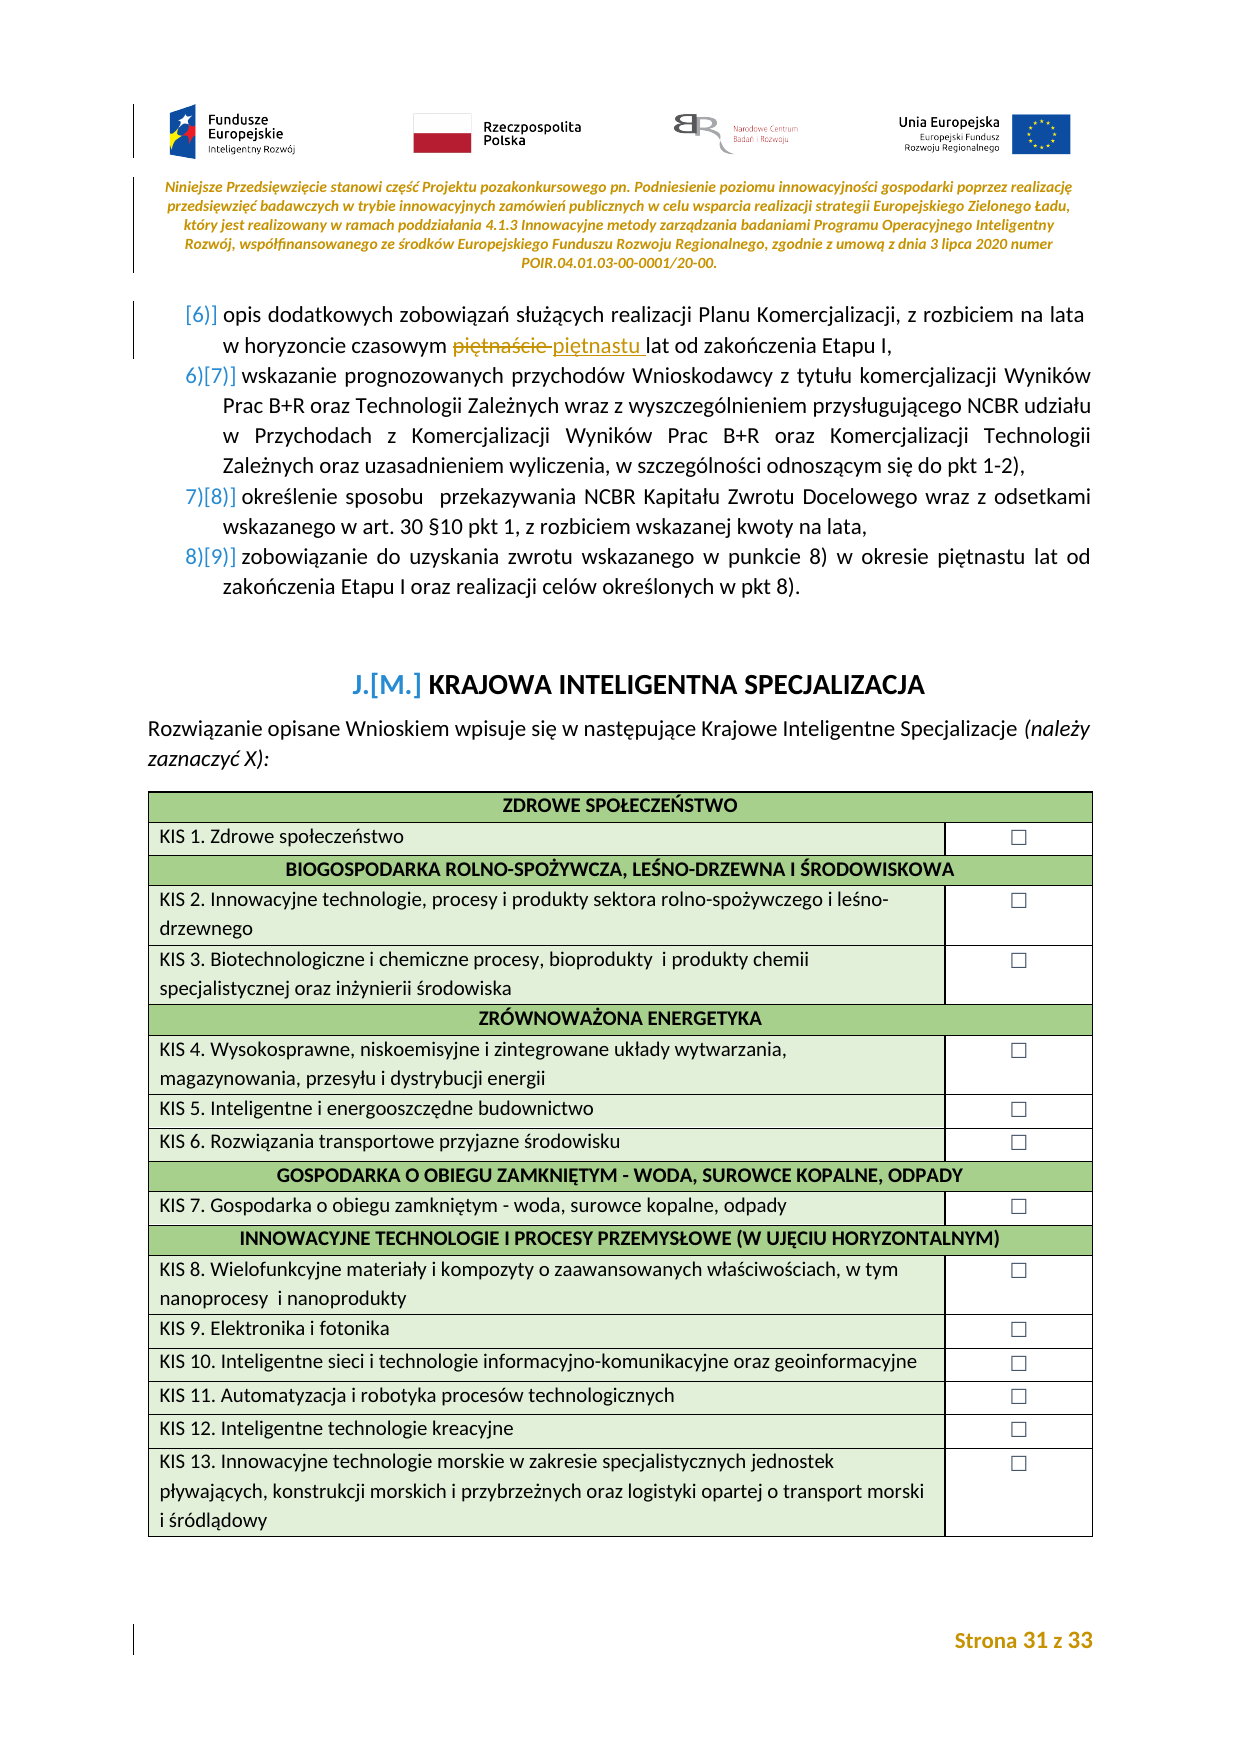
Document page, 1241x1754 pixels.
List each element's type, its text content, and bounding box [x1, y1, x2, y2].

table_cell KIS 5. Inteligentne i energooszczędne budownictwo [149, 1095, 944, 1127]
table_cell KIS 3. Biotechnologiczne i chemiczne procesy, bioprodukty i produkty chemii specjalistycznej oraz inżynierii środowiska [149, 946, 944, 1004]
table_cell KIS 11. Automatyzacja i robotyka procesów technologicznych [149, 1382, 944, 1414]
table_cell KIS 12. Inteligentne technologie kreacyjne [149, 1415, 944, 1448]
table_cell GOSPODARKA O OBIEGU ZAMKNIĘTYM - WODA, SUROWCE KOPALNE, ODPADY [149, 1162, 1092, 1191]
table_cell BIOGOSPODARKA ROLNO-SPOŻYWCZA, LEŚNO-DRZEWNA I ŚRODOWISKOWA [149, 856, 1092, 885]
table_header ZDROWE SPOŁECZEŃSTWO [149, 793, 1092, 822]
picture [169, 104, 1071, 159]
table_cell KIS 10. Inteligentne sieci i technologie informacyjno-komunikacyjne oraz geoinformacyjne [149, 1349, 944, 1381]
table_cell KIS 1. Zdrowe społeczeństwo [149, 823, 944, 855]
table_cell KIS 7. Gospodarka o obiegu zamkniętym - woda, surowce kopalne, odpady [149, 1192, 944, 1224]
table_cell KIS 2. Innowacyjne technologie, procesy i produkty sektora rolno-spożywczego i leśno-drzewnego [149, 886, 944, 945]
subtitle KRAJOWA INTELIGENTNA SPECJALIZACJA [185, 666, 1093, 702]
list wskazanie prognozowanych przychodów Wnioskodawcy z tytułu komercjalizacji Wyników Prac B+R oraz Technologii Zależnych wraz z wyszczególnieniem przysługującego NCBR udziału w Przychodach z Komercjalizacji Wyników Prac B+R oraz Komercjalizacji Technologii Zależnych oraz uzasadnieniem wyliczenia, w szczególności odnoszącym się do pkt 1-2), [185, 361, 1093, 480]
table_cell KIS 8. Wielofunkcyjne materiały i kompozyty o zaawansowanych właściwościach, w tym nanoprocesy i nanoprodukty [149, 1256, 944, 1314]
table_cell KIS 9. Elektronika i fotonika [149, 1315, 944, 1348]
table_cell KIS 13. Innowacyjne technologie morskie w zakresie specjalistycznych jednostek pływających, konstrukcji morskich i przybrzeżnych oraz logistyki opartej o transport morski i śródlądowy [149, 1449, 944, 1536]
table_cell INNOWACYJNE TECHNOLOGIE I PROCESY PRZEMYSŁOWE (W UJĘCIU HORYZONTALNYM) [149, 1226, 1092, 1255]
table_cell ZRÓWNOWAŻONA ENERGETYKA [149, 1005, 1092, 1035]
table_cell KIS 4. Wysokosprawne, niskoemisyjne i zintegrowane układy wytwarzania, magazynowania, przesyłu i dystrybucji energii [149, 1036, 944, 1094]
list zobowiązanie do uzyskania zwrotu wskazanego w punkcie 8) w okresie piętnastu lat od zakończenia Etapu I oraz realizacji celów określonych w pkt 8). [185, 542, 1093, 601]
text Rozwiązanie opisane Wnioskiem wpisuje się w następujące Krajowe Inteligentne Specjalizacje (należy zaznaczyć X): [148, 714, 1093, 773]
list określenie sposobu przekazywania NCBR Kapitału Zwrotu Docelowego wraz z odsetkami wskazanego w art. 30 §10 pkt 1, z rozbiciem wskazanej kwoty na lata, [185, 482, 1093, 540]
list opis dodatkowych zobowiązań służących realizacji Planu Komercjalizacji, z rozbiciem na lata w horyzoncie czasowym lat od zakończenia Etapu I, [185, 301, 1093, 359]
table_cell KIS 6. Rozwiązania transportowe przyjazne środowisku [149, 1129, 944, 1161]
